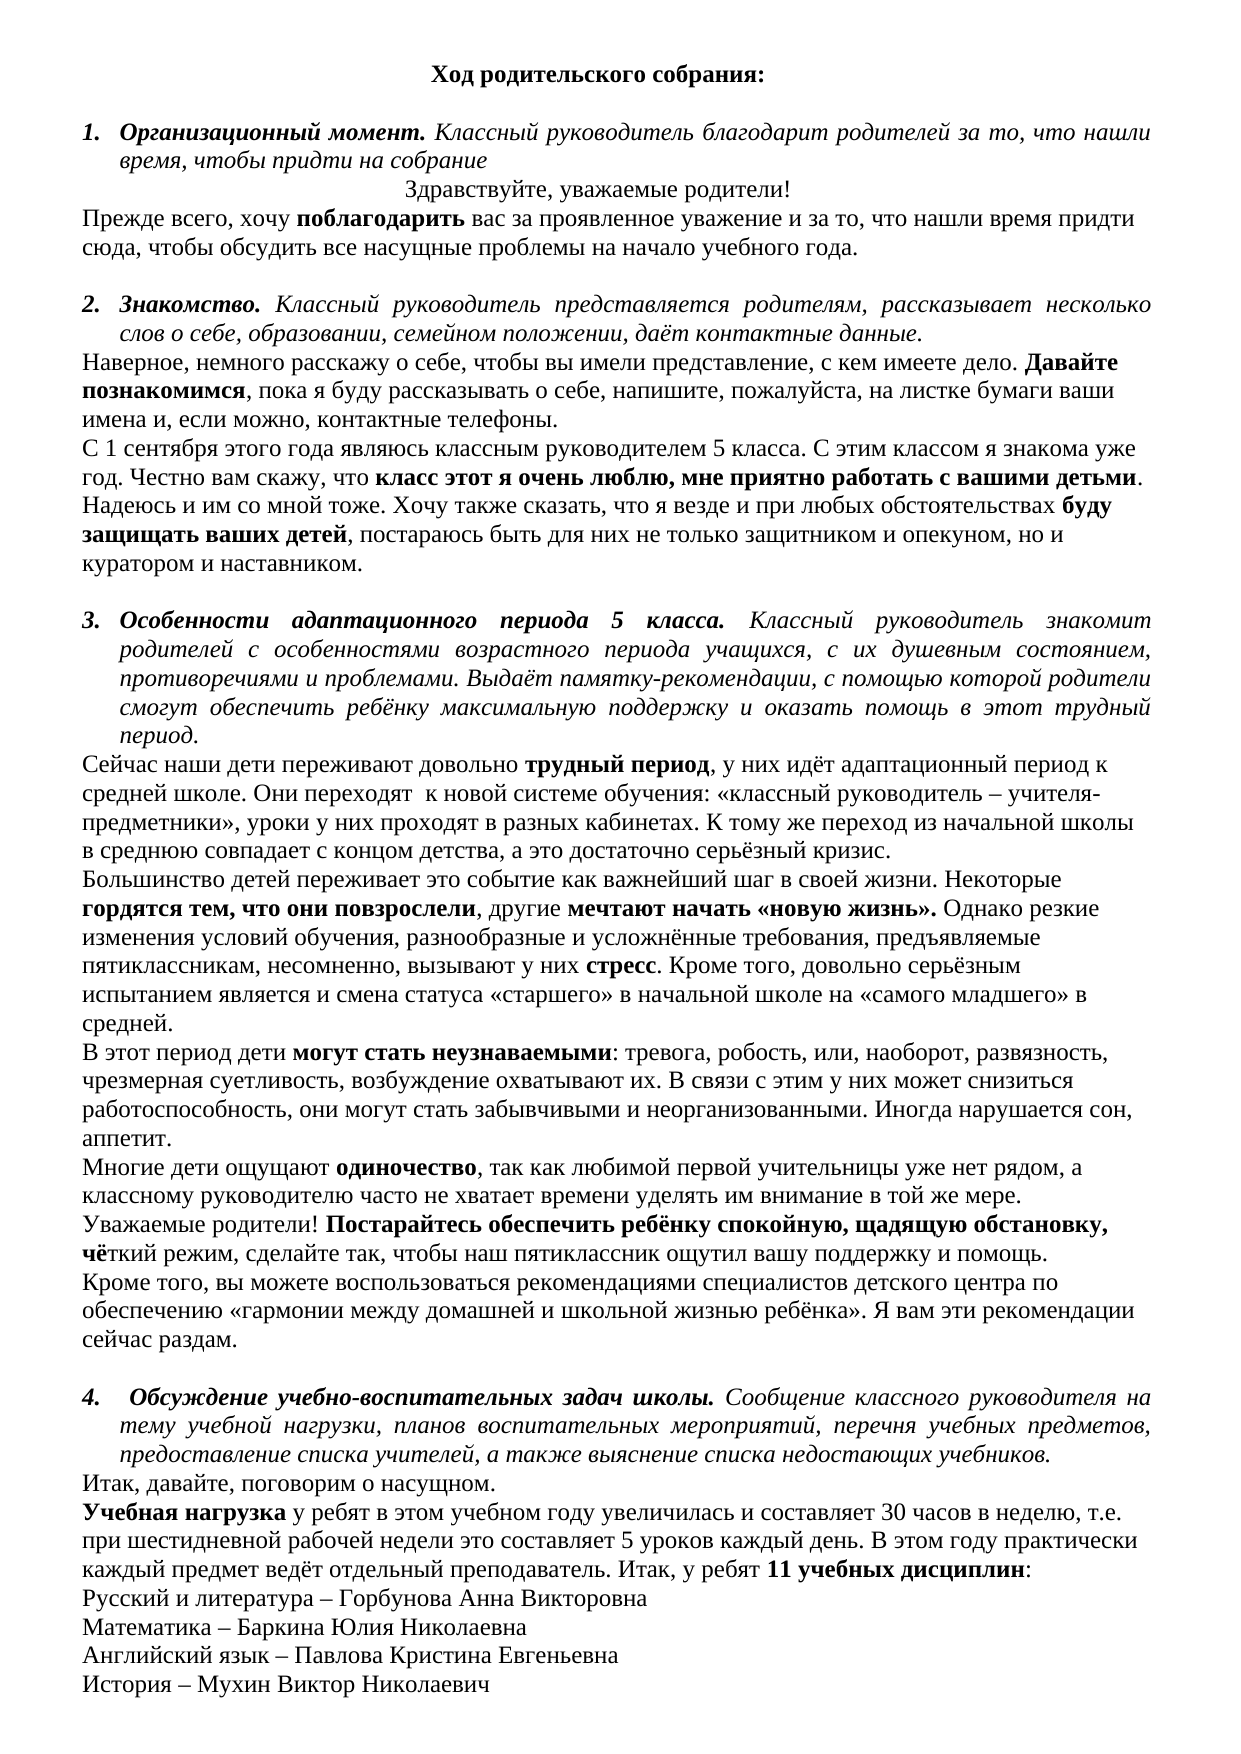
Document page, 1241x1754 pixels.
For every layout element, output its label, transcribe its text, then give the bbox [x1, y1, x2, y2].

text Уважаемые родители! Постарайтесь обеспечить ребёнку спокойную, щадящую обстановку, чёткий режим, сделайте так, чтобы наш пятиклассник ощутил вашу поддержку и помощь. [82, 1209, 1152, 1267]
text Сейчас наши дети переживают довольно трудный период, у них идёт адаптационный период к средней школе. Они переходят к новой системе обучения: «классный руководитель – учителя-предметники», уроки у них проходят в разных кабинетах. К тому же переход из начальной школы в среднюю совпадает с концом детства, а это достаточно серьёзный кризис. [82, 749, 1152, 864]
text Русский и литература – Горбунова Анна Викторовна [82, 1583, 1152, 1612]
text С 1 сентября этого года являюсь классным руководителем 5 класса. С этим классом я знакома уже год. Честно вам скажу, что класс этот я очень люблю, мне приятно работать с вашими детьми. Надеюсь и им со мной тоже. Хочу также сказать, что я везде и при любых обстоятельствах буду защищать ваших детей, постараюсь быть для них не только защитником и опекуном, но и куратором и наставником. [82, 433, 1152, 577]
list Знакомство. Классный руководитель представляется родителям, рассказывает несколько слов о себе, образовании, семейном положении, даёт контактные данные. [82, 289, 1152, 347]
text Наверное, немного расскажу о себе, чтобы вы имели представление, с кем имеете дело. Давайте познакомимся, пока я буду рассказывать о себе, напишите, пожалуйста, на листке бумаги ваши имена и, если можно, контактные телефоны. [82, 347, 1152, 433]
text Учебная нагрузка у ребят в этом учебном году увеличилась и составляет 30 часов в неделю, т.е. при шестидневной рабочей недели это составляет 5 уроков каждый день. В этом году практически каждый предмет ведёт отдельный преподаватель. Итак, у ребят 11 учебных дисциплин: [82, 1497, 1152, 1583]
text В этот период дети могут стать неузнаваемыми: тревога, робость, или, наоборот, развязность, чрезмерная суетливость, возбуждение охватывают их. В связи с этим у них может снизиться работоспособность, они могут стать забывчивыми и неорганизованными. Иногда нарушается сон, аппетит. [82, 1037, 1152, 1152]
list Особенности адаптационного периода 5 класса. Классный руководитель знакомит родителей с особенностями возрастного периода учащихся, с их душевным состоянием, противоречиями и проблемами. Выдаёт памятку-рекомендации, с помощью которой родители смогут обеспечить ребёнку максимальную поддержку и оказать помощь в этот трудный период. [82, 605, 1152, 749]
text Большинство детей переживает это событие как важнейший шаг в своей жизни. Некоторые гордятся тем, что они повзрослели, другие мечтают начать «новую жизнь». Однако резкие изменения условий обучения, разнообразные и усложнённые требования, предъявляемые пятиклассникам, несомненно, вызывают у них стресс. Кроме того, довольно серьёзным испытанием является и смена статуса «старшего» в начальной школе на «самого младшего» в средней. [82, 864, 1152, 1037]
text Математика – Баркина Юлия Николаевна [82, 1612, 1152, 1640]
list Обсуждение учебно-воспитательных задач школы. Сообщение классного руководителя на тему учебной нагрузки, планов воспитательных мероприятий, перечня учебных предметов, предоставление списка учителей, а также выяснение списка недостающих учебников. [82, 1382, 1152, 1468]
list Организационный момент. Классный руководитель благодарит родителей за то, что нашли время, чтобы придти на собрание [82, 117, 1152, 174]
text История – Мухин Виктор Николаевич [82, 1669, 1152, 1698]
text Английский язык – Павлова Кристина Евгеньевна [82, 1640, 1152, 1669]
text Здравствуйте, уважаемые родители! [44, 174, 1152, 203]
text Итак, давайте, поговорим о насущном. [82, 1468, 1152, 1497]
text Ход родительского собрания: [44, 59, 1152, 88]
text Прежде всего, хочу поблагодарить вас за проявленное уважение и за то, что нашли время придти сюда, чтобы обсудить все насущные проблемы на начало учебного года. [82, 203, 1152, 260]
text Многие дети ощущают одиночество, так как любимой первой учительницы уже нет рядом, а классному руководителю часто не хватает времени уделять им внимание в той же мере. [82, 1152, 1152, 1209]
text Кроме того, вы можете воспользоваться рекомендациями специалистов детского центра по обеспечению «гармонии между домашней и школьной жизнью ребёнка». Я вам эти рекомендации сейчас раздам. [82, 1267, 1152, 1353]
